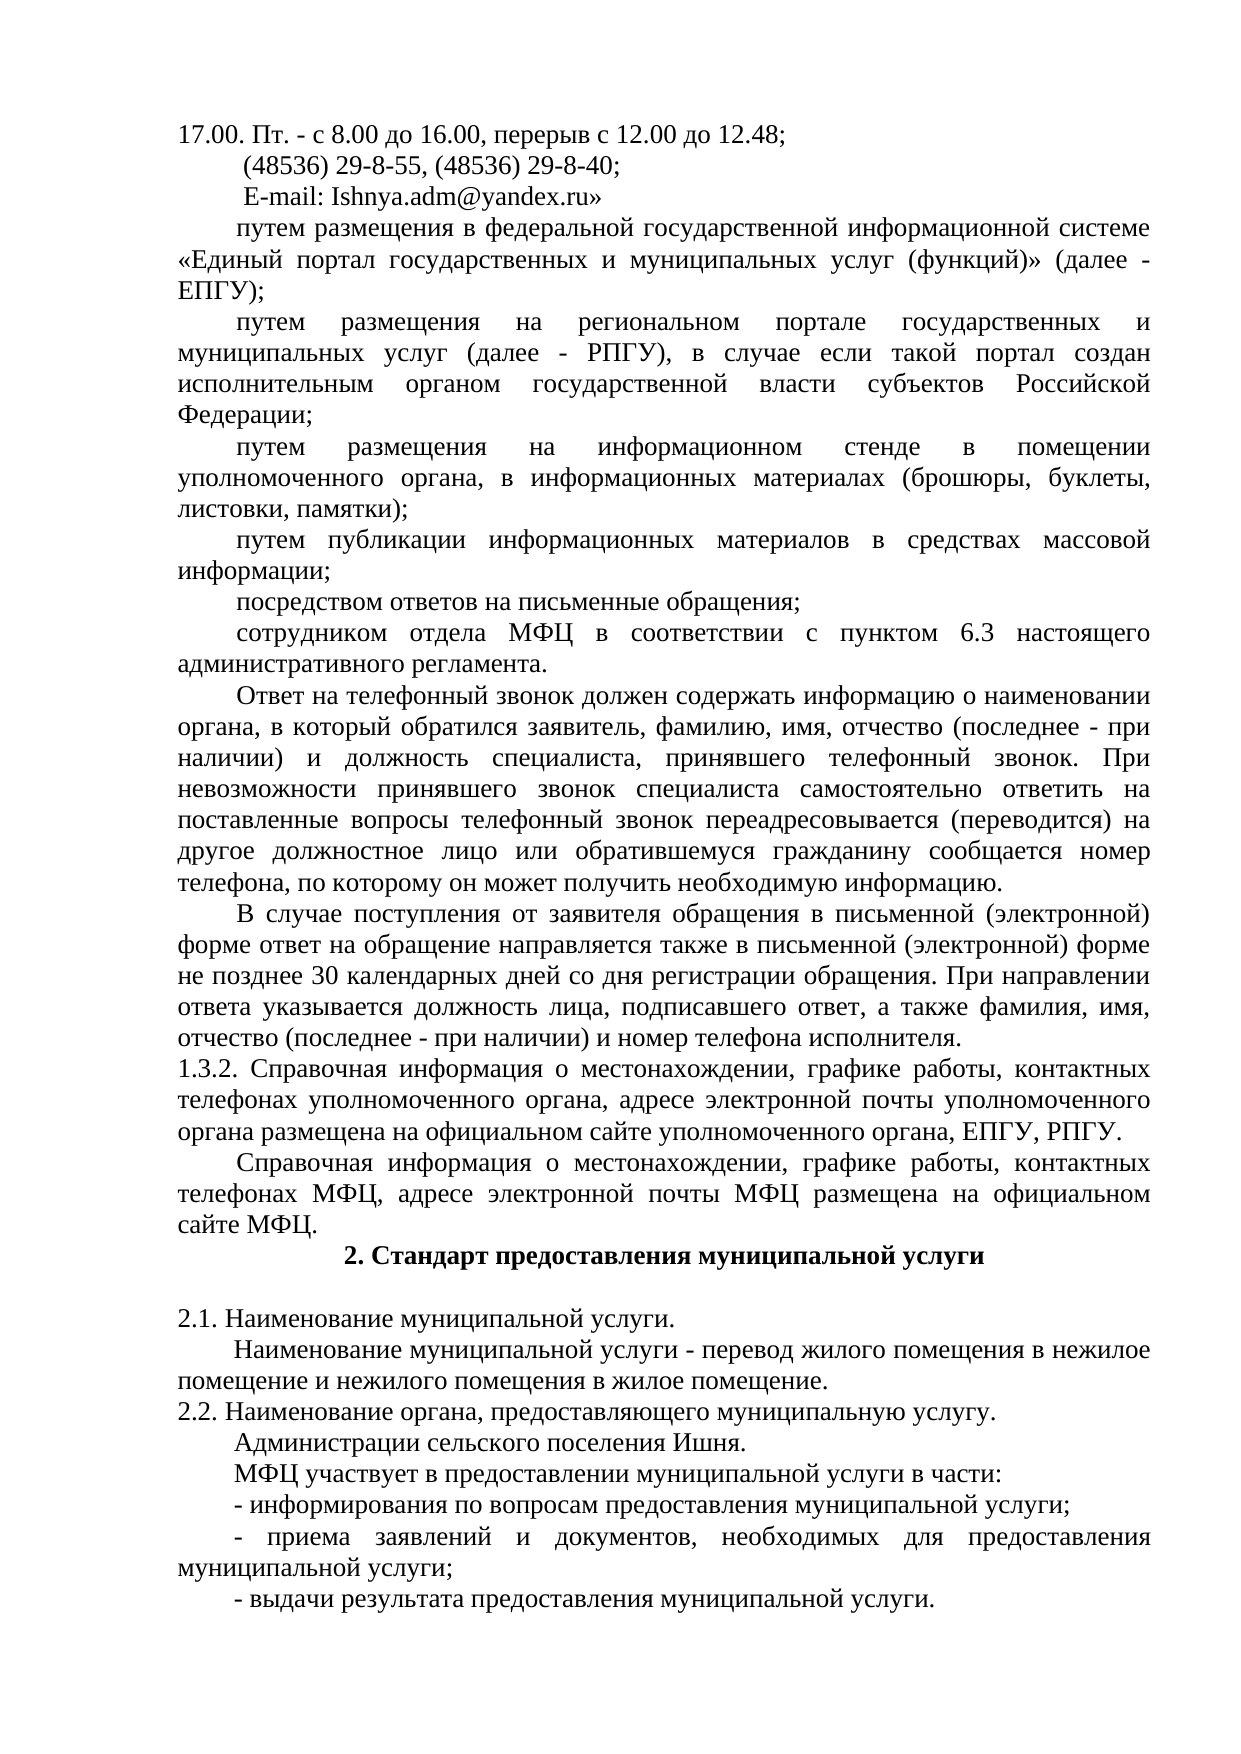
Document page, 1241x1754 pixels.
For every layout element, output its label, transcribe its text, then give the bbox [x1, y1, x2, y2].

text 1.3.2. Справочная информация о местонахождении, графике работы, контактных телефонах уполномоченного органа, адресе электронной почты уполномоченного органа размещена на официальном сайте уполномоченного органа, ЕПГУ, РПГУ. [177, 1052, 1152, 1146]
text путем размещения на региональном портале государственных и муниципальных услуг (далее - РПГУ), в случае если такой портал создан исполнительным органом государственной власти субъектов Российской Федерации; [177, 305, 1152, 429]
text Ответ на телефонный звонок должен содержать информацию о наименовании органа, в который обратился заявитель, фамилию, имя, отчество (последнее - при наличии) и должность специалиста, принявшего телефонный звонок. При невозможности принявшего звонок специалиста самостоятельно ответить на поставленные вопросы телефонный звонок переадресовывается (переводится) на другое должностное лицо или обратившемуся гражданину сообщается номер телефона, по которому он может получить необходимую информацию. [177, 679, 1152, 897]
text путем публикации информационных материалов в средствах массовой информации; [177, 523, 1152, 585]
text (48536) 29-8-55, (48536) 29-8-40; [177, 149, 1152, 180]
text Наименование муниципальной услуги - перевод жилого помещения в нежилое помещение и нежилого помещения в жилое помещение. [177, 1333, 1152, 1395]
text Администрации сельского поселения Ишня. [177, 1426, 1152, 1457]
text В случае поступления от заявителя обращения в письменной (электронной) форме ответ на обращение направляется также в письменной (электронной) форме не позднее 30 календарных дней со дня регистрации обращения. При направлении ответа указывается должность лица, подписавшего ответ, а также фамилия, имя, отчество (последнее - при наличии) и номер телефона исполнителя. [177, 897, 1152, 1052]
text - выдачи результата предоставления муниципальной услуги. [177, 1582, 1152, 1613]
text МФЦ участвует в предоставлении муниципальной услуги в части: [177, 1457, 1152, 1488]
text путем размещения в федеральной государственной информационной системе «Единый портал государственных и муниципальных услуг (функций)» (далее - ЕПГУ); [177, 212, 1152, 305]
text 2.2. Наименование органа, предоставляющего муниципальную услугу. [177, 1395, 1152, 1426]
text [177, 118, 1152, 149]
text сотрудником отдела МФЦ в соответствии с пунктом 6.3 настоящего административного регламента. [177, 616, 1152, 679]
text - информирования по вопросам предоставления муниципальной услуги; [177, 1488, 1152, 1520]
text 2. Стандарт предоставления муниципальной услуги [177, 1239, 1152, 1271]
text путем размещения на информационном стенде в помещении уполномоченного органа, в информационных материалах (брошюры, буклеты, листовки, памятки); [177, 429, 1152, 523]
text Справочная информация о местонахождении, графике работы, контактных телефонах МФЦ, адресе электронной почты МФЦ размещена на официальном сайте МФЦ. [177, 1146, 1152, 1239]
text посредством ответов на письменные обращения; [177, 585, 1152, 616]
text - приема заявлений и документов, необходимых для предоставления муниципальной услуги; [177, 1520, 1152, 1582]
text Е-mail: Ishnya.adm@yandex.ru» [177, 180, 1152, 212]
text 2.1. Наименование муниципальной услуги. [177, 1302, 1152, 1333]
